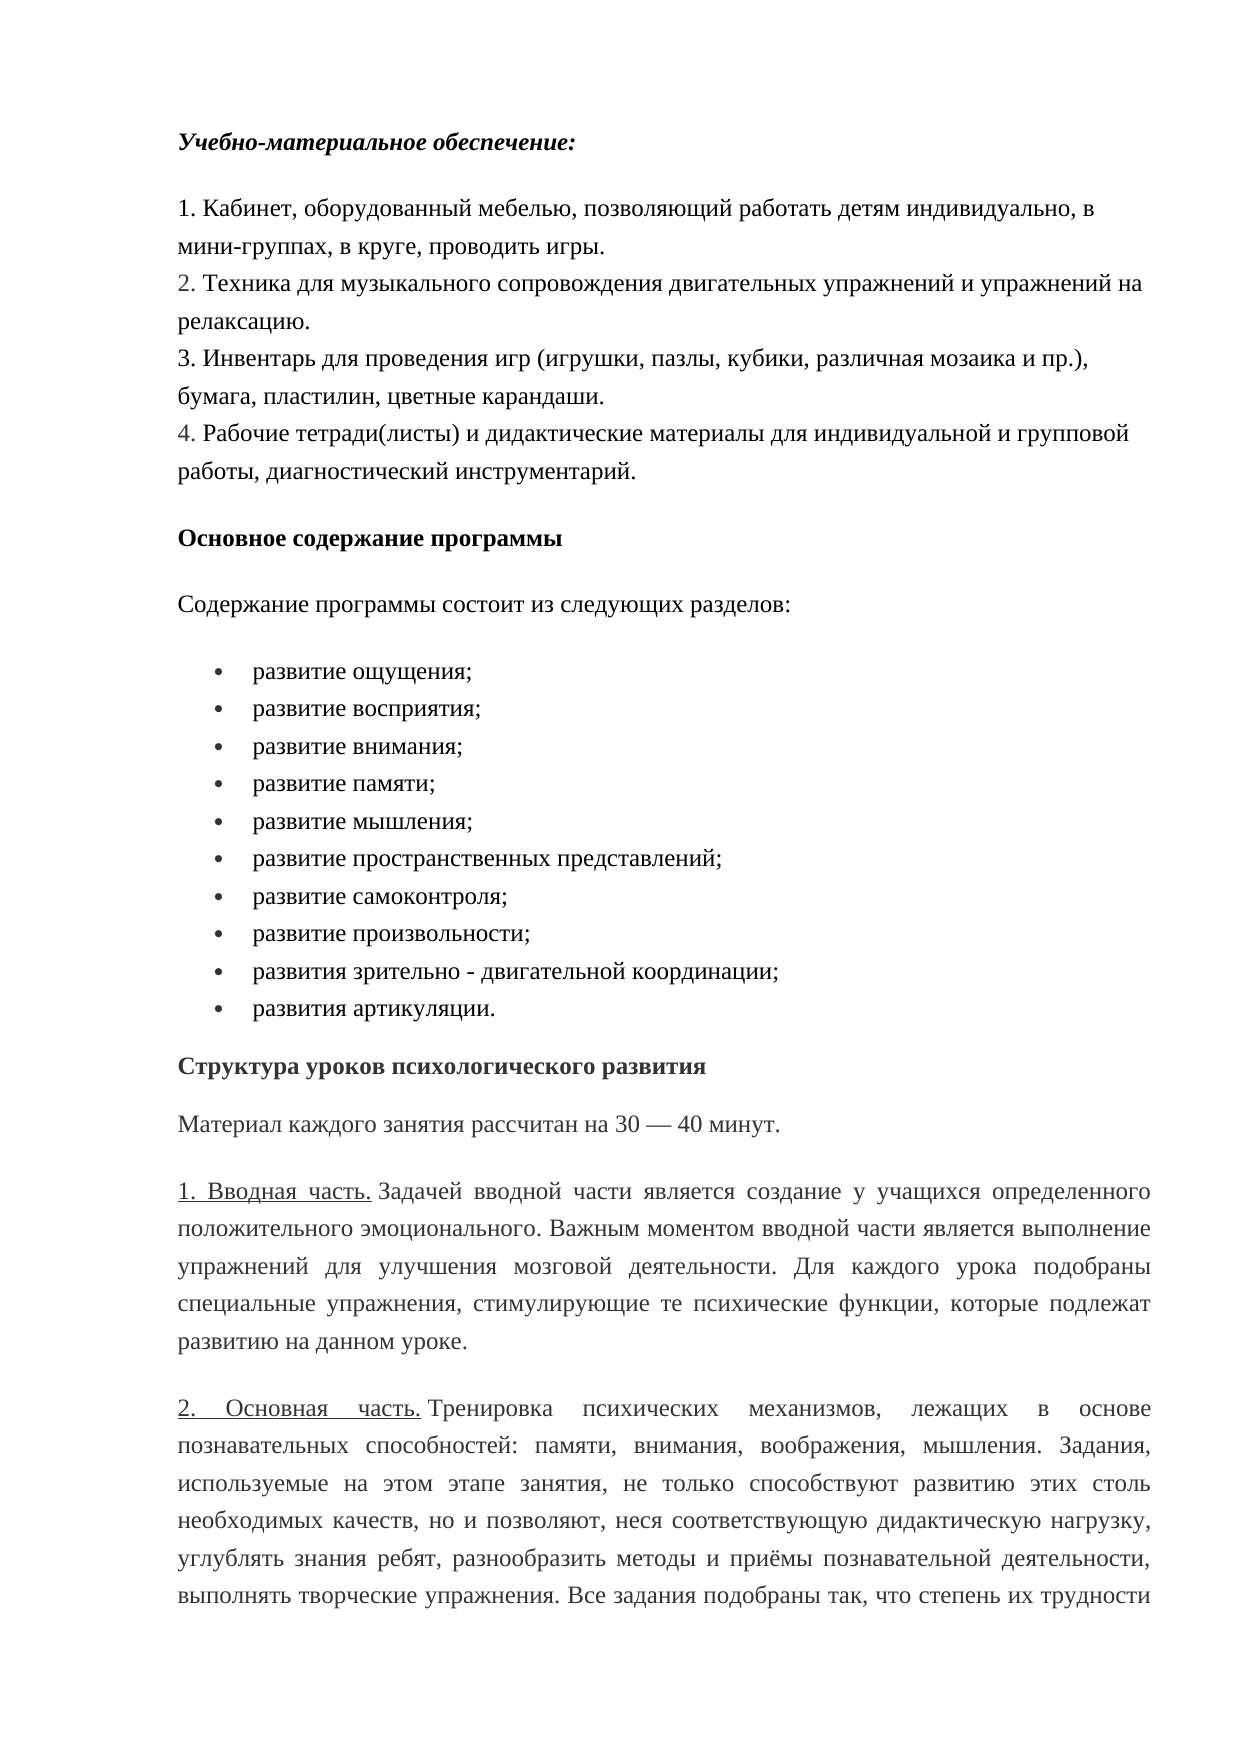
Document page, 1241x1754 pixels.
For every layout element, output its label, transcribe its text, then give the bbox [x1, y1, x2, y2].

list развитие памяти; [215, 760, 1152, 797]
text 1. Кабинет, оборудованный мебелью, позволяющий работать детям индивидуально, в мини-группах, в круге, проводить игры. 2. Техника для музыкального сопровождения двигательных упражнений и упражнений на релаксацию. 3. Инвентарь для проведения игр (игрушки, пазлы, кубики, различная мозаика и пр.), бумага, пластилин, цветные карандаши. 4. Рабочие тетради(листы) и дидактические материалы для индивидуальной и групповой работы, диагностический инструментарий. [177, 185, 1152, 485]
list развитие пространственных представлений; [215, 835, 1152, 872]
text 1. Вводная часть. Задачей вводной части является создание у учащихся определенного положительного эмоционального. Важным моментом вводной части является выполнение упражнений для улучшения мозговой деятельности. Для каждого урока подобраны специальные упражнения, стимулирующие те психические функции, которые подлежат развитию на данном уроке. [177, 1167, 1152, 1355]
list развитие произвольности; [215, 910, 1152, 947]
list развития артикуляции. [215, 985, 1152, 1022]
text Структура уроков психологического развития [177, 1051, 1152, 1080]
list развитие мышления; [215, 797, 1152, 835]
text Материал каждого занятия рассчитан на 30 — 40 минут. [177, 1109, 1152, 1138]
text Учебно-материальное обеспечение: [177, 118, 1152, 156]
list развитие внимания; [215, 722, 1152, 760]
list развитие восприятия; [215, 685, 1152, 722]
text Содержание программы состоит из следующих разделов: [177, 581, 1152, 618]
list развитие ощущения; [215, 647, 1152, 685]
list развитие самоконтроля; [215, 872, 1152, 910]
text Основное содержание программы [177, 514, 1152, 551]
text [177, 1384, 1152, 1609]
list развития зрительно - двигательной координации; [215, 947, 1152, 985]
